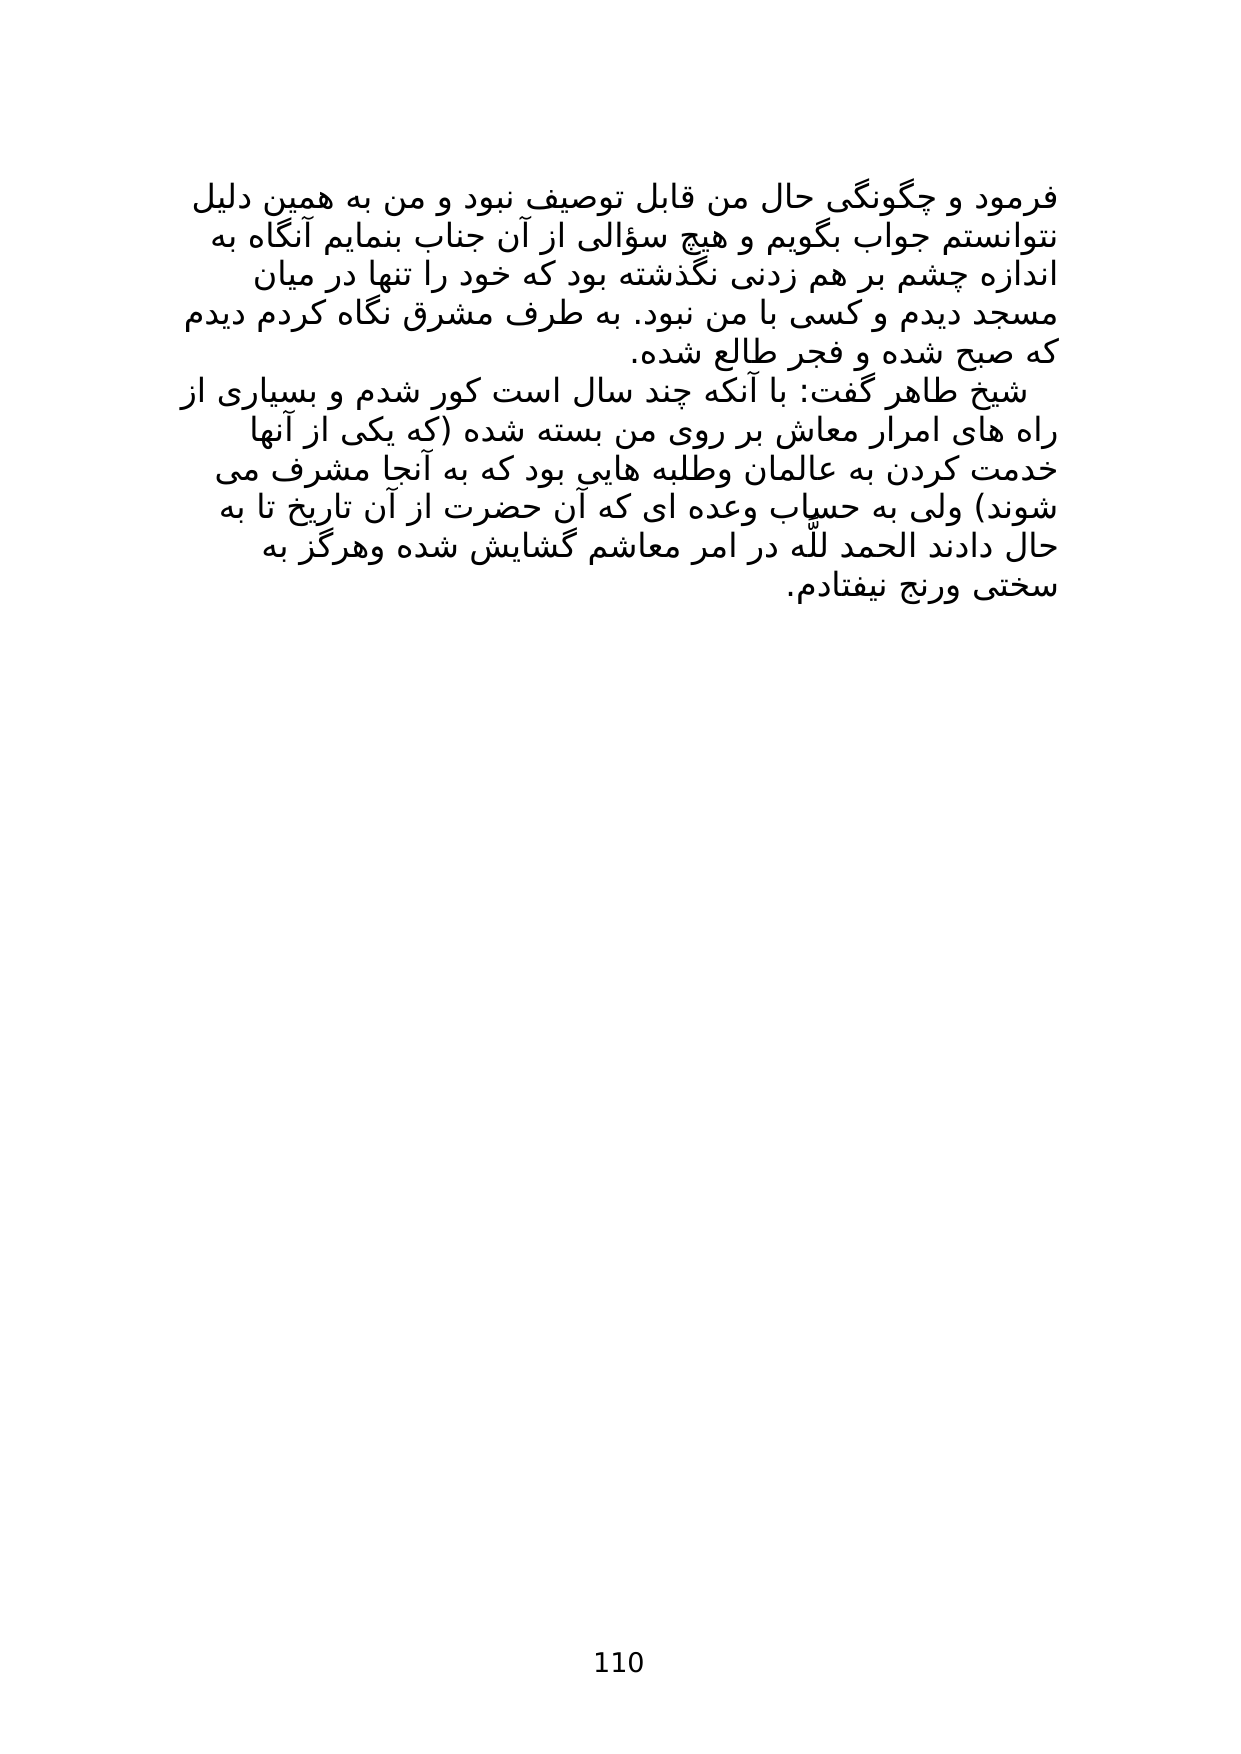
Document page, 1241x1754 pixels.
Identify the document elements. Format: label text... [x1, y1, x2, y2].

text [178, 177, 1059, 371]
text شيخ طاهر گفت: با آنكه چند سال است كور شدم و بسيارى از راه هاى امرار معاش بر روى من بسته شده (كه يكى از آنها خدمت كردن به عالمان وطلبه هايى بود كه به آنجا مشرف مى شوند) ولى به حساب وعده اى كه آن حضرت از آن تاريخ تا به حال دادند الحمد للَّه در امر معاشم گشايش شده وهرگز به سختى ورنج نيفتادم. [178, 371, 1059, 604]
